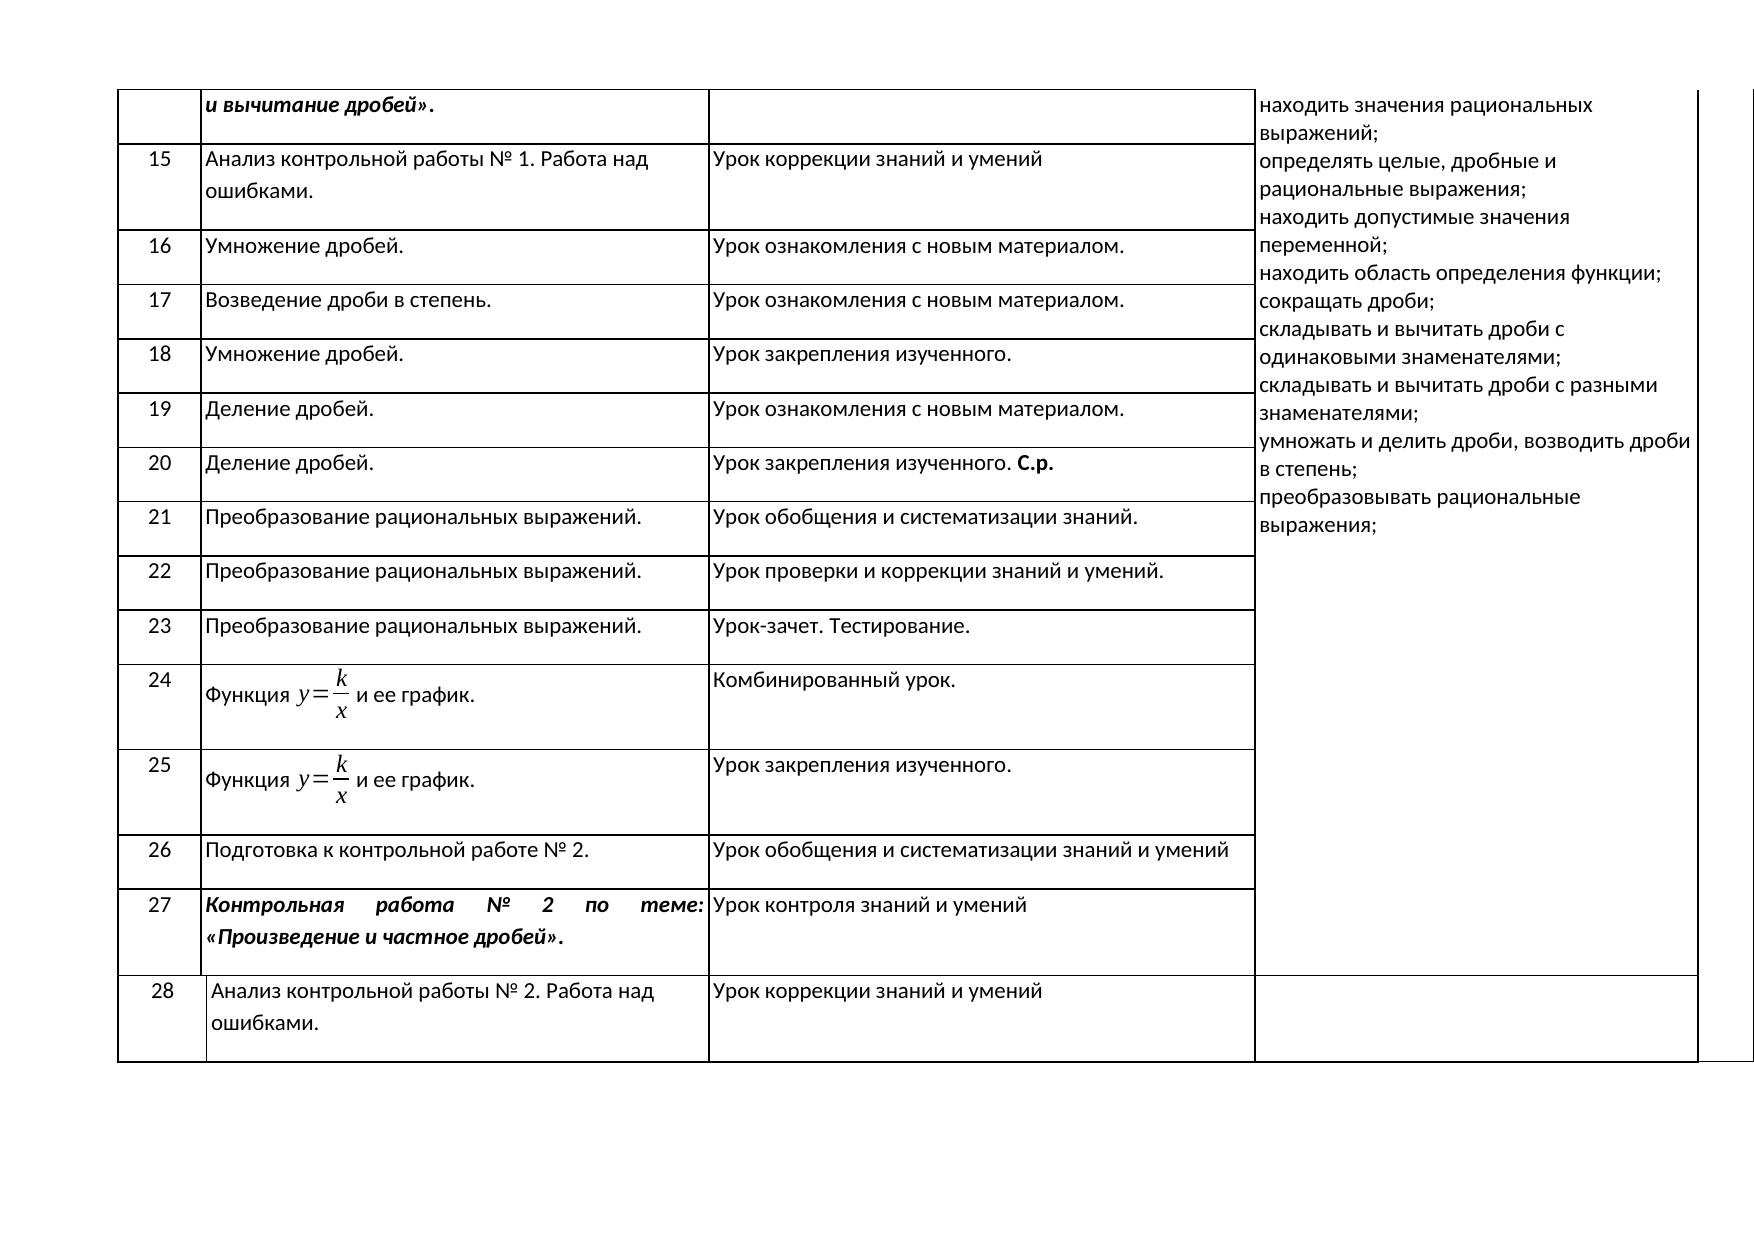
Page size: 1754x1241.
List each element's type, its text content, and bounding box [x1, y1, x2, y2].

table_cell Урок коррекции знаний и умений [710, 145, 1254, 229]
table_cell Преобразование рациональных выражений. [202, 557, 708, 609]
table_cell 23 [119, 611, 200, 663]
table_cell Урок ознакомления с новым материалом. [710, 394, 1254, 446]
table_cell 18 [119, 340, 200, 392]
table_cell Контрольная работа № 2 по теме: «Произведение и частное дробей». [202, 890, 708, 974]
table_cell [1699, 975, 1753, 1061]
table_cell 19 [119, 394, 200, 446]
table_cell Умножение дробей. [202, 340, 708, 392]
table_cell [202, 90, 708, 143]
table_cell 20 [119, 448, 200, 501]
table_cell Урок закрепления изученного. [710, 750, 1254, 834]
table_cell Урок ознакомления с новым материалом. [710, 285, 1254, 338]
table_cell Умножение дробей. [202, 231, 708, 283]
table_cell 27 [119, 890, 200, 974]
table_cell 25 [119, 750, 200, 834]
table_cell Деление дробей. [202, 394, 708, 446]
table_cell 16 [119, 231, 200, 283]
table_cell Урок закрепления изученного. [710, 340, 1254, 392]
table_cell 17 [119, 285, 200, 338]
table_cell Урок-зачет. Тестирование. [710, 611, 1254, 663]
table_cell Анализ контрольной работы № 2. Работа над ошибками. [207, 976, 708, 1061]
table_cell Урок обобщения и систематизации знаний. [710, 502, 1254, 555]
table_cell Возведение дроби в степень. [202, 285, 708, 338]
table_cell Анализ контрольной работы № 1. Работа над ошибками. [202, 145, 708, 229]
table_cell Комбинированный урок. [710, 665, 1254, 749]
table_cell 22 [119, 557, 200, 609]
table_cell [1256, 976, 1697, 1061]
table_cell Урок контроля знаний и умений [710, 890, 1254, 974]
table_cell 24 [119, 665, 200, 749]
table_cell Урок проверки и коррекции знаний и умений. [710, 557, 1254, 609]
table_cell 14 [119, 90, 200, 143]
table_cell Функция и ее график. [202, 750, 708, 834]
table_cell Функция и ее график. [202, 665, 708, 749]
table_cell 21 [119, 502, 200, 555]
table_cell 28 [119, 976, 206, 1061]
table_cell Урок ознакомления с новым материалом. [710, 231, 1254, 283]
table_cell Урок закрепления изученного. С.р. [710, 448, 1254, 501]
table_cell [710, 90, 1254, 143]
table_cell Урок коррекции знаний и умений [710, 976, 1254, 1061]
table_cell Преобразование рациональных выражений. [202, 611, 708, 663]
table_cell Деление дробей. [202, 448, 708, 501]
table_cell 26 [119, 836, 200, 888]
table_cell Подготовка к контрольной работе № 2. [202, 836, 708, 888]
table_cell Преобразование рациональных выражений. [202, 502, 708, 555]
table_cell 15 [119, 145, 200, 229]
table_cell Урок обобщения и систематизации знаний и умений [710, 836, 1254, 888]
